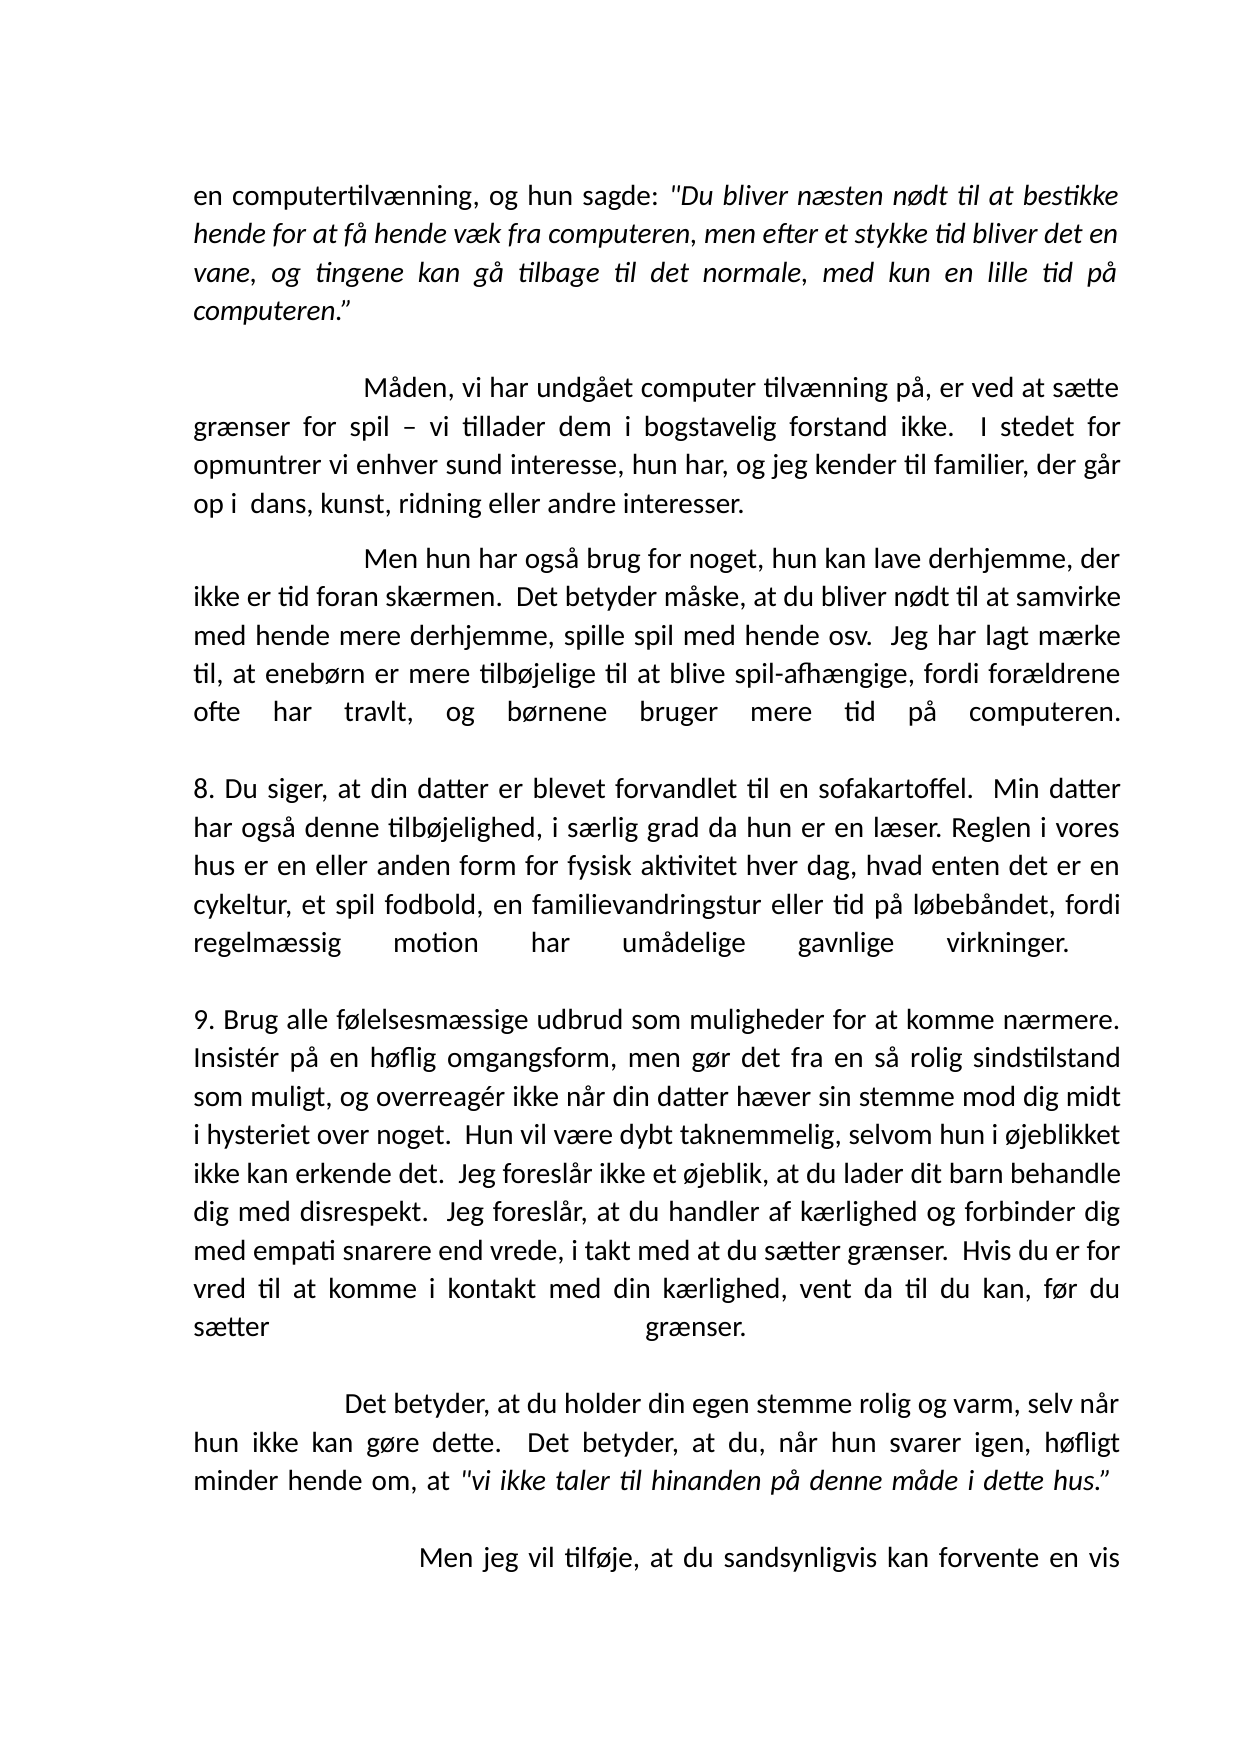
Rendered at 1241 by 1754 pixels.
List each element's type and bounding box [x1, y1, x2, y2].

text [193, 540, 1122, 1575]
list [156, 177, 1122, 520]
